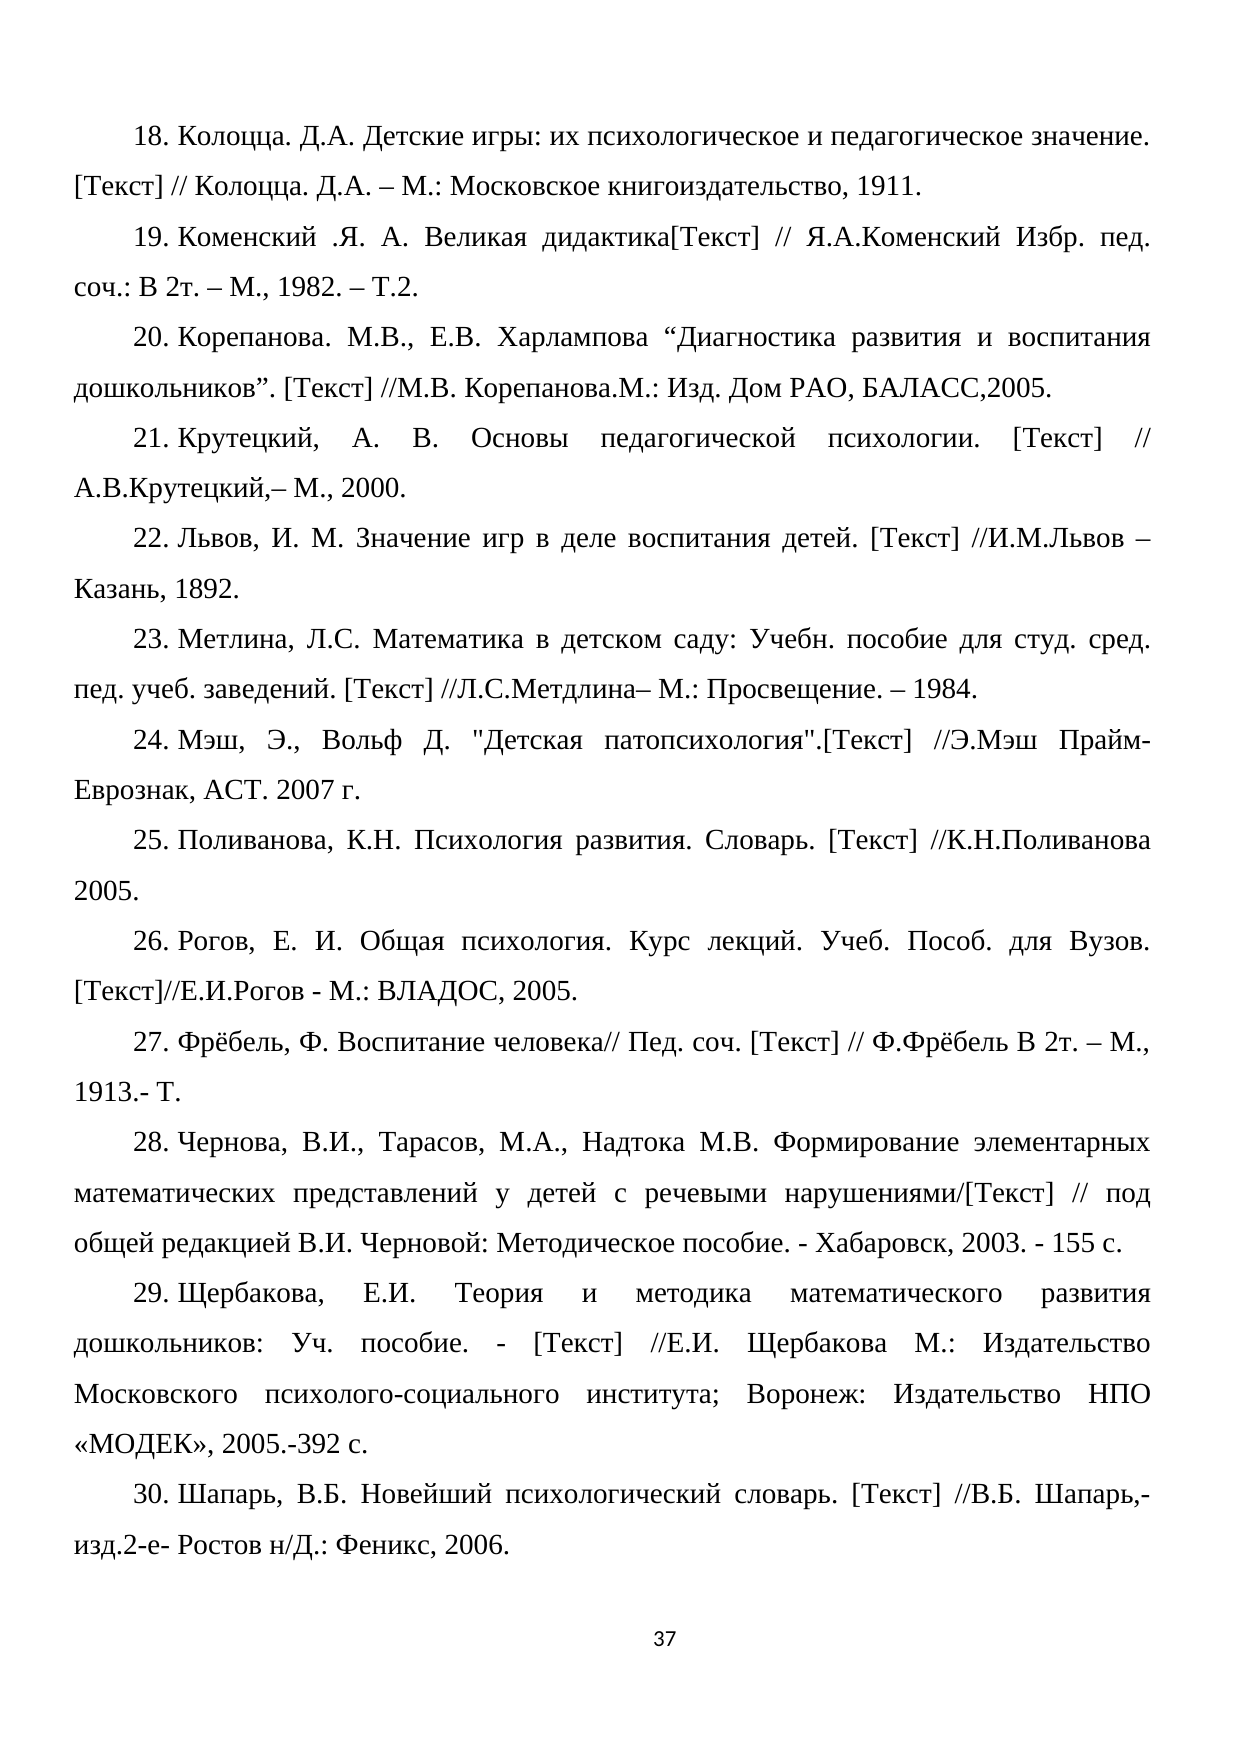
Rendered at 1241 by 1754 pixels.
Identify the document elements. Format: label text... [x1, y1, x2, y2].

list Мэш, Э., Вольф Д. "Детская патопсихология".[Текст] //Э.Мэш Прайм-Еврознак, АСТ. 2007 г. [74, 722, 1152, 806]
list Коменский .Я. А. Великая дидактика[Текст] // Я.А.Коменский Избр. пед. соч.: В 2т. – М., 1982. – Т.2. [74, 219, 1152, 303]
list Фрёбель, Ф. Воспитание человека// Пед. соч. [Текст] // Ф.Фрёбель В 2т. – М., 1913.- Т. [74, 1024, 1152, 1108]
list Поливанова, К.Н. Психология развития. Словарь. [Текст] //К.Н.Поливанова 2005. [74, 822, 1152, 906]
list Львов, И. М. Значение игр в деле воспитания детей. [Текст] //И.М.Львов – Казань, 1892. [74, 521, 1152, 604]
list Рогов, Е. И. Общая психология. Курс лекций. Учеб. Пособ. для Вузов. [Текст]//Е.И.Рогов - М.: ВЛАДОС, 2005. [74, 923, 1152, 1007]
list Чернова, В.И., Тарасов, М.А., Надтока М.В. Формирование элементарных математических представлений у детей с речевыми нарушениями/[Текст] // под общей редакцией В.И. Черновой: Методическое пособие. - Хабаровск, 2003. - 155 с. [74, 1124, 1152, 1258]
list Щербакова, Е.И. Теория и методика математического развития дошкольников: Уч. пособие. - [Текст] //Е.И. Щербакова М.: Издательство Московского психолого-социального института; Воронеж: Издательство НПО «МОДЕК», 2005.-392 с. [74, 1275, 1152, 1460]
list Крутецкий, А. В. Основы педагогической психологии. [Текст] // А.В.Крутецкий,– М., 2000. [74, 420, 1152, 504]
list Метлина, Л.С. Математика в детском саду: Учебн. пособие для студ. сред. пед. учеб. заведений. [Текст] //Л.С.Метдлина– М.: Просвещение. – 1984. [74, 621, 1152, 705]
list Корепанова. М.В., Е.В. Харлампова “Диагностика развития и воспитания дошкольников”. [Текст] //М.В. Корепанова.М.: Изд. Дом РАО, БАЛАСС,2005. [74, 319, 1152, 403]
list Шапарь, В.Б. Новейший психологический словарь. [Текст] //В.Б. Шапарь,- изд.2-е- Ростов н/Д.: Феникс, 2006. [74, 1477, 1152, 1560]
list Колоцца. Д.А. Детские игры: их психологическое и педагогическое значение. [Текст] // Колоцца. Д.А. – М.: Московское книгоиздательство, 1911. [74, 118, 1152, 202]
